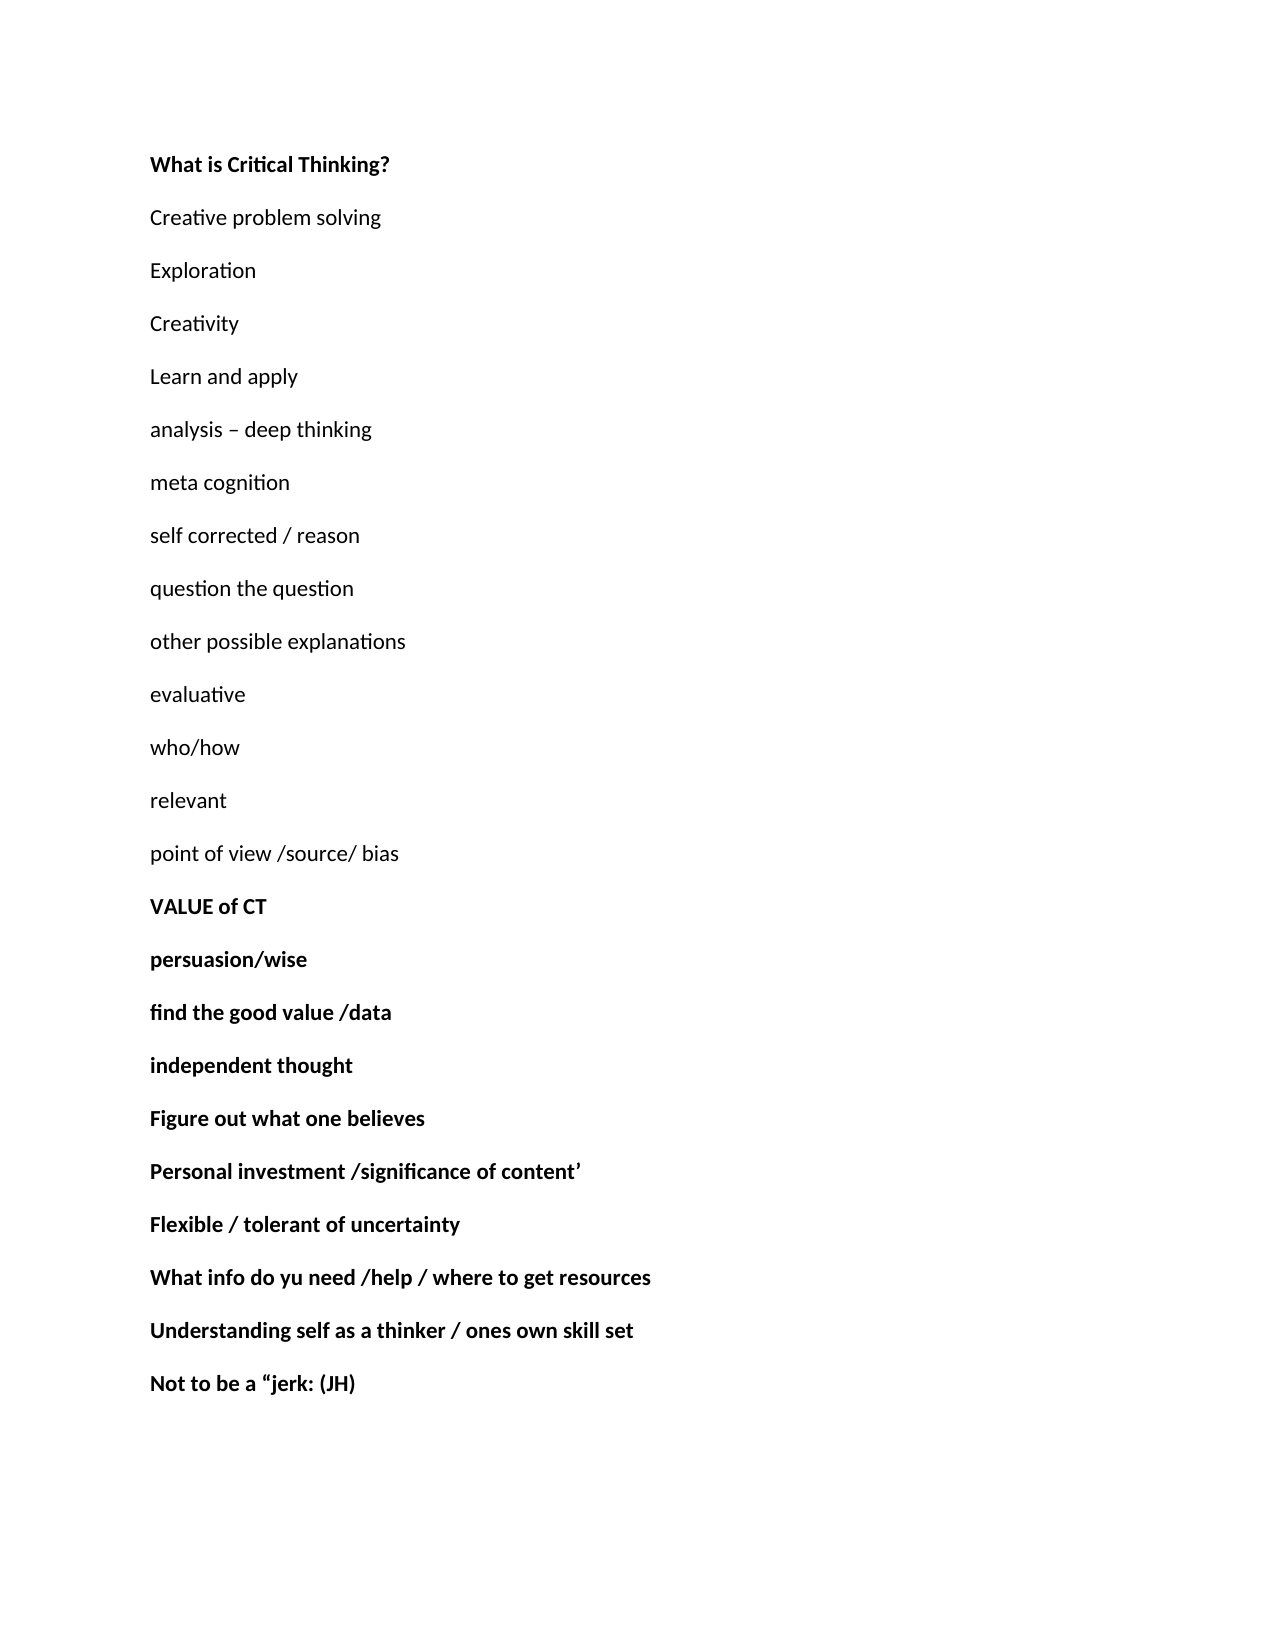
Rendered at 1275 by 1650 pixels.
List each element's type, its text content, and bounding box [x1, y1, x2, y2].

text who/how [150, 733, 1125, 761]
text Understanding self as a thinker / ones own skill set [150, 1316, 1125, 1344]
text persuasion/wise [150, 945, 1125, 973]
text find the good value /data [150, 998, 1125, 1026]
text question the question [150, 574, 1125, 602]
text analysis – deep thinking [150, 415, 1125, 443]
text meta cognition [150, 468, 1125, 496]
text VALUE of CT [150, 892, 1125, 920]
text other possible explanations [150, 627, 1125, 655]
text Creative problem solving [150, 203, 1125, 231]
text Personal investment /significance of content’ [150, 1157, 1125, 1185]
text Exploration [150, 256, 1125, 284]
text Creativity [150, 309, 1125, 337]
text Figure out what one believes [150, 1104, 1125, 1132]
text self corrected / reason [150, 521, 1125, 549]
text What info do yu need /help / where to get resources [150, 1263, 1125, 1291]
text Flexible / tolerant of uncertainty [150, 1210, 1125, 1238]
text What is Critical Thinking? [150, 150, 1125, 178]
text evaluative [150, 680, 1125, 708]
text Not to be a “jerk: (JH) [150, 1369, 1125, 1397]
text point of view /source/ bias [150, 839, 1125, 867]
text independent thought [150, 1051, 1125, 1079]
text relevant [150, 786, 1125, 814]
text Learn and apply [150, 362, 1125, 390]
